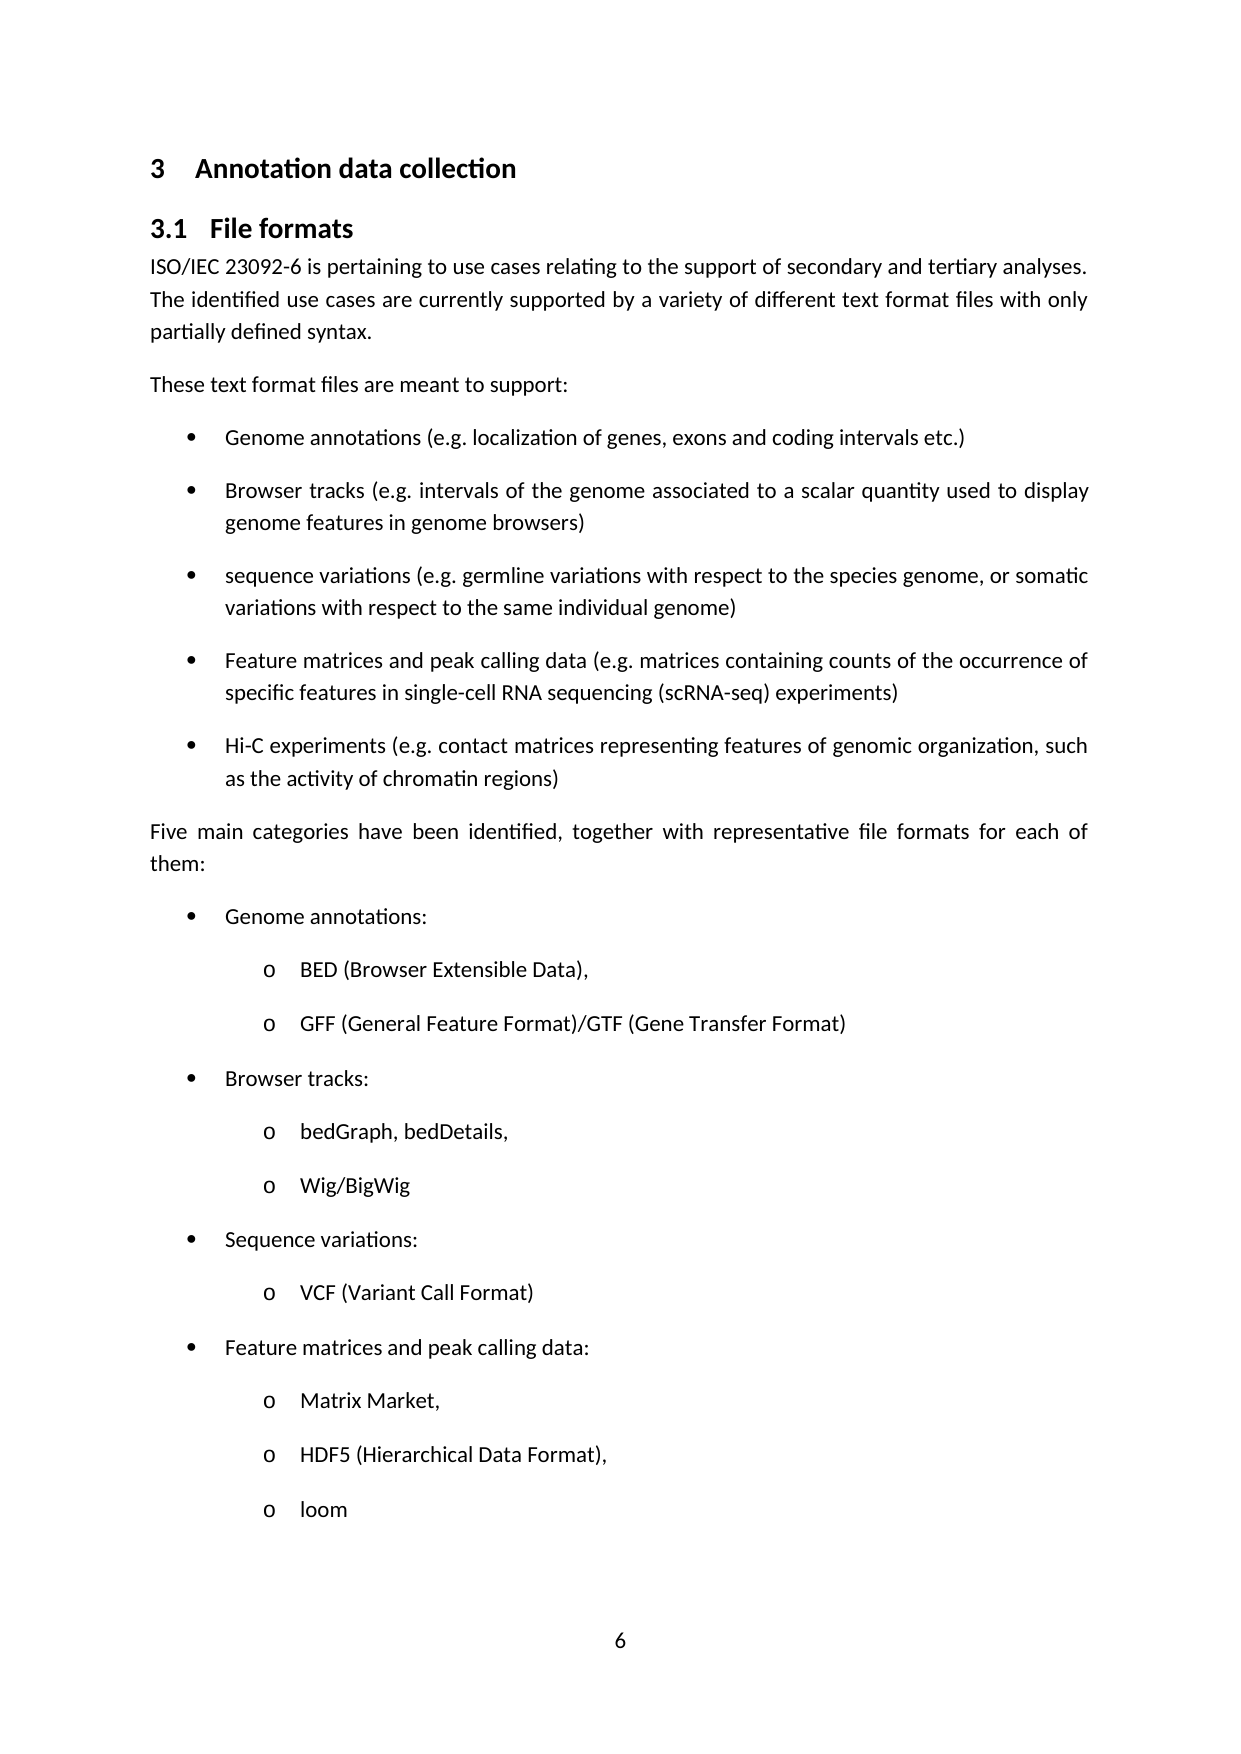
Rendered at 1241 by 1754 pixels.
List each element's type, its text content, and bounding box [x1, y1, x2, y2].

subtitle Annotation data collection [150, 150, 1090, 186]
list BED (Browser Extensible Data), [262, 955, 1090, 984]
text ISO/IEC 23092-6 is pertaining to use cases relating to the support of secondary and tertiary analyses. The identified use cases are currently supported by a variety of different text format files with only partially defined syntax. [150, 252, 1090, 345]
text These text format files are meant to support: [150, 370, 1090, 398]
list Sequence variations: [187, 1226, 1090, 1253]
list Feature matrices and peak calling data (e.g. matrices containing counts of the occurrence of specific features in single-cell RNA sequencing (scRNA-seq) experiments) [187, 646, 1090, 707]
subtitle File formats [150, 211, 1090, 246]
list loom [262, 1495, 1090, 1524]
list Wig/BigWig [262, 1171, 1090, 1200]
text Five main categories have been identified, together with representative file formats for each of them: [150, 817, 1090, 877]
list bedGraph, bedDetails, [262, 1117, 1090, 1146]
list Browser tracks: [187, 1064, 1090, 1092]
list HDF5 (Hierarchical Data Format), [262, 1440, 1090, 1469]
list Hi-C experiments (e.g. contact matrices representing features of genomic organization, such as the activity of chromatin regions) [187, 732, 1090, 792]
list sequence variations (e.g. germline variations with respect to the species genome, or somatic variations with respect to the same individual genome) [187, 561, 1090, 621]
list Genome annotations (e.g. localization of genes, exons and coding intervals etc.) [187, 423, 1090, 451]
list Matrix Market, [262, 1386, 1090, 1415]
list GFF (General Feature Format)/GTF (Gene Transfer Format) [262, 1009, 1090, 1038]
list Feature matrices and peak calling data: [187, 1333, 1090, 1361]
list VCF (Variant Call Format) [262, 1278, 1090, 1308]
list Browser tracks (e.g. intervals of the genome associated to a scalar quantity used to display genome features in genome browsers) [187, 476, 1090, 536]
list Genome annotations: [187, 902, 1090, 930]
